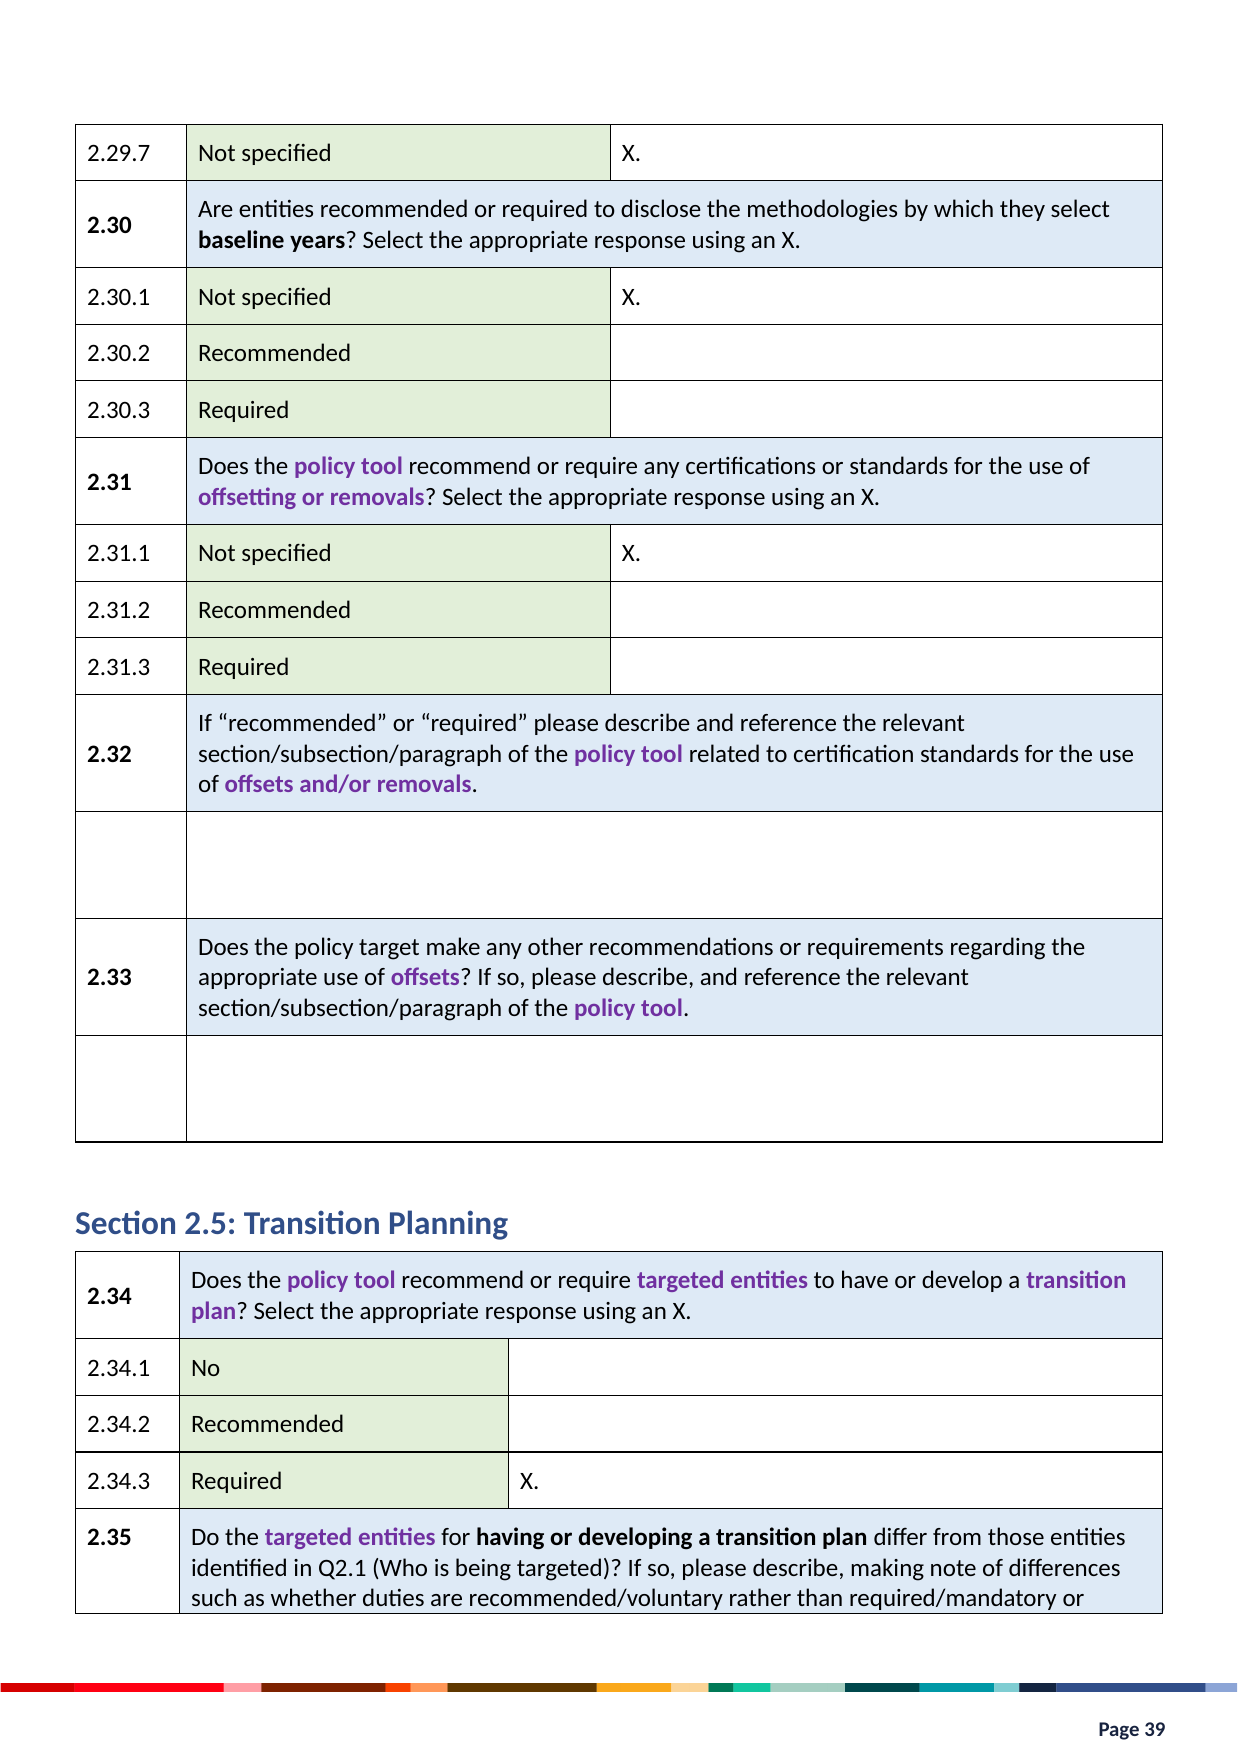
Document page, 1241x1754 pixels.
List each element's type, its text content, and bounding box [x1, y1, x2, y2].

table_cell [187, 1036, 1162, 1141]
table_cell 2.30.1 [76, 268, 186, 324]
table_cell [611, 325, 1162, 380]
table_cell Not specified [187, 125, 610, 180]
table_cell 2.34.2 [76, 1396, 179, 1451]
table_cell If “recommended” or “required” please describe and reference the relevant section/subsection/paragraph of the policy tool related to certification standards for the use of offsets and/or removals. [187, 695, 1162, 811]
table_cell X. [509, 1453, 1162, 1508]
table_cell [611, 381, 1162, 437]
table_cell Required [187, 381, 610, 437]
table_cell [76, 812, 186, 917]
table_cell [611, 638, 1162, 694]
table_cell 2.31.2 [76, 582, 186, 637]
table_header 2.34 [76, 1252, 179, 1338]
table_cell Not specified [187, 268, 610, 324]
table_cell Not specified [187, 525, 610, 581]
table_cell 2.31 [76, 438, 186, 524]
table_cell Are entities recommended or required to disclose the methodologies by which they select baseline years? Select the appropriate response using an X. [187, 181, 1162, 267]
table_cell 2.29.7 [76, 125, 186, 180]
subtitle Section 2.5: Transition Planning [75, 1202, 1165, 1243]
table_cell [611, 582, 1162, 637]
table_cell No [180, 1339, 508, 1395]
table_cell [76, 1036, 186, 1141]
table_cell Recommended [187, 582, 610, 637]
table_cell Recommended [187, 325, 610, 380]
table_cell X. [611, 525, 1162, 581]
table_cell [180, 1509, 1162, 1613]
table_cell 2.32 [76, 695, 186, 811]
table_header Does the policy tool recommend or require targeted entities to have or develop a transition plan? Select the appropriate response using an X. [180, 1252, 1162, 1338]
table_cell 2.30 [76, 181, 186, 267]
table_cell 2.31.1 [76, 525, 186, 581]
table_cell [187, 812, 1162, 917]
table_cell 2.30.3 [76, 381, 186, 437]
table_cell [509, 1396, 1162, 1451]
table_cell Required [187, 638, 610, 694]
table_cell 2.35 [76, 1509, 179, 1613]
table_cell 2.30.2 [76, 325, 186, 380]
table_cell 2.34.3 [76, 1453, 179, 1508]
table_cell [509, 1339, 1162, 1395]
table_cell Does the policy tool recommend or require any certifications or standards for the use of offsetting or removals? Select the appropriate response using an X. [187, 438, 1162, 524]
table_cell 2.31.3 [76, 638, 186, 694]
table_cell Required [180, 1453, 508, 1508]
table_cell Does the policy target make any other recommendations or requirements regarding the appropriate use of offsets? If so, please describe, and reference the relevant section/subsection/paragraph of the policy tool. [187, 919, 1162, 1035]
table_cell X. [611, 125, 1162, 180]
table_cell X. [611, 268, 1162, 324]
picture [0, 1683, 1236, 1692]
table_cell 2.33 [76, 919, 186, 1035]
table_cell Recommended [180, 1396, 508, 1451]
table_cell 2.34.1 [76, 1339, 179, 1395]
